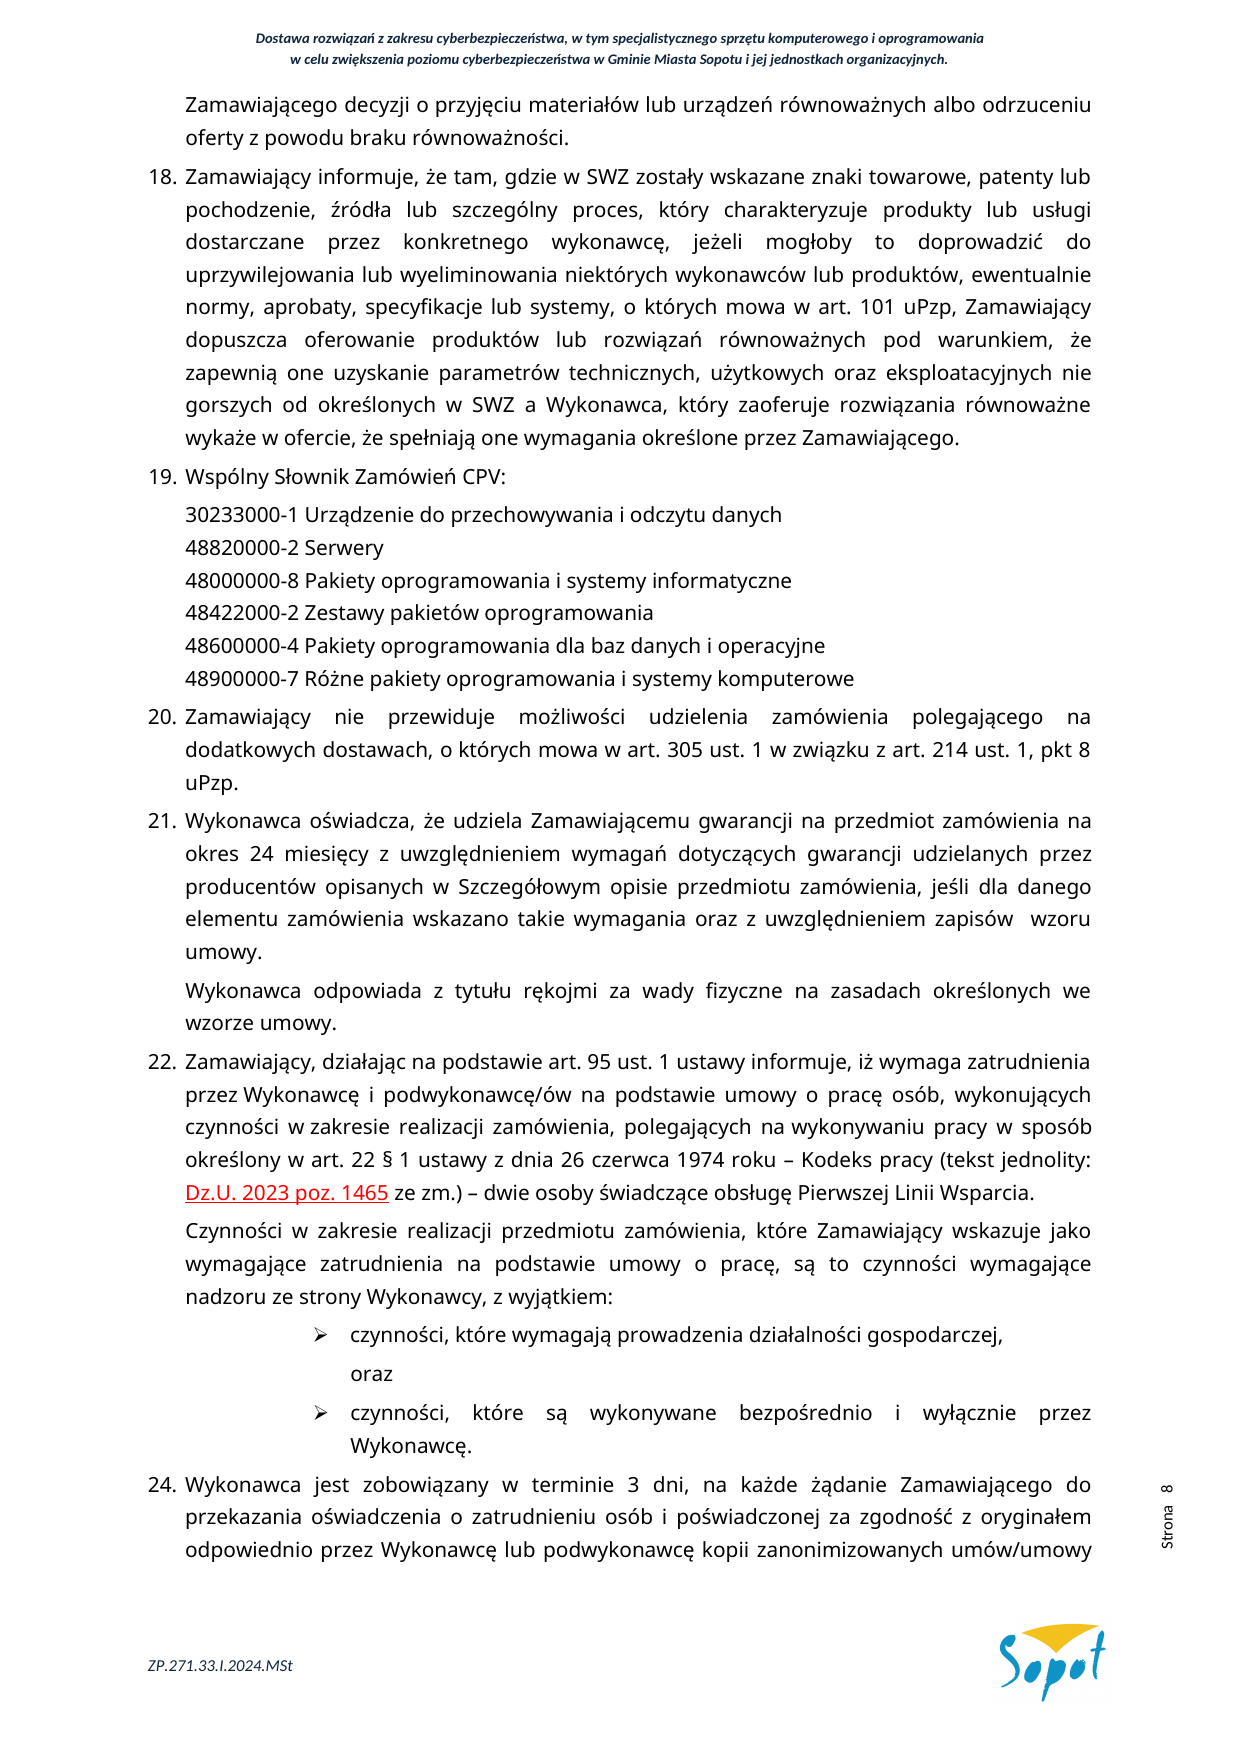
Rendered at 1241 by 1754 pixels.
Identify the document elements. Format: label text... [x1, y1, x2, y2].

picture [988, 1617, 1119, 1709]
list 48820000-2 Serwery [185, 533, 1092, 562]
list Czynności w zakresie realizacji przedmiotu zamówienia, które Zamawiający wskazuje jako wymagające zatrudnienia na podstawie umowy o pracę, są to czynności wymagające nadzoru ze strony Wykonawcy, z wyjątkiem: [185, 1217, 1092, 1310]
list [148, 91, 1092, 152]
list Zamawiający informuje, że tam, gdzie w SWZ zostały wskazane znaki towarowe, patenty lub pochodzenie, źródła lub szczególny proces, który charakteryzuje produkty lub usługi dostarczane przez konkretnego wykonawcę, jeżeli mogłoby to doprowadzić do uprzywilejowania lub wyeliminowania niektórych wykonawców lub produktów, ewentualnie normy, aprobaty, specyfikacje lub systemy, o których mowa w art. 101 uPzp, Zamawiający dopuszcza oferowanie produktów lub rozwiązań równoważnych pod warunkiem, że zapewnią one uzyskanie parametrów technicznych, użytkowych oraz eksploatacyjnych nie gorszych od określonych w SWZ a Wykonawca, który zaoferuje rozwiązania równoważne wykaże w ofercie, że spełniają one wymagania określone przez Zamawiającego. [148, 162, 1092, 451]
list czynności, które wymagają prowadzenia działalności gospodarczej, [312, 1321, 1092, 1349]
list Zamawiający, działając na podstawie art. 95 ust. 1 ustawy informuje, iż wymaga zatrudnienia przez Wykonawcę i podwykonawcę/ów na podstawie umowy o pracę osób, wykonujących czynności w zakresie realizacji zamówienia, polegających na wykonywaniu pracy w sposób określony w art. 22 § 1 ustawy z dnia 26 czerwca 1974 roku – Kodeks pracy (tekst jednolity: Dz.U. 2023 poz. 1465 ze zm.) – dwie osoby świadczące obsługę Pierwszej Linii Wsparcia. [148, 1047, 1092, 1206]
list 30233000-1 Urządzenie do przechowywania i odczytu danych [185, 501, 1092, 529]
list Zamawiający nie przewiduje możliwości udzielenia zamówienia polegającego na dodatkowych dostawach, o których mowa w art. 305 ust. 1 w związku z art. 214 ust. 1, pkt 8 uPzp. [148, 702, 1092, 796]
list 48422000-2 Zestawy pakietów oprogramowania [185, 598, 1092, 627]
list czynności, które są wykonywane bezpośrednio i wyłącznie przez Wykonawcę. [313, 1398, 1092, 1459]
list 48600000-4 Pakiety oprogramowania dla baz danych i operacyjne [185, 631, 1092, 659]
list Wspólny Słownik Zamówień CPV: [148, 462, 1092, 490]
list 48900000-7 Różne pakiety oprogramowania i systemy komputerowe [185, 664, 1092, 692]
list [148, 1470, 1092, 1563]
list Wykonawca oświadcza, że udziela Zamawiającemu gwarancji na przedmiot zamówienia na okres 24 miesięcy z uwzględnieniem wymagań dotyczących gwarancji udzielanych przez producentów opisanych w Szczegółowym opisie przedmiotu zamówienia, jeśli dla danego elementu zamówienia wskazano takie wymagania oraz z uwzględnieniem zapisów wzoru umowy. [148, 807, 1092, 965]
text Wykonawca odpowiada z tytułu rękojmi za wady fizyczne na zasadach określonych we wzorze umowy. [185, 976, 1092, 1037]
text oraz [350, 1359, 1092, 1388]
list 48000000-8 Pakiety oprogramowania i systemy informatyczne [185, 566, 1092, 594]
